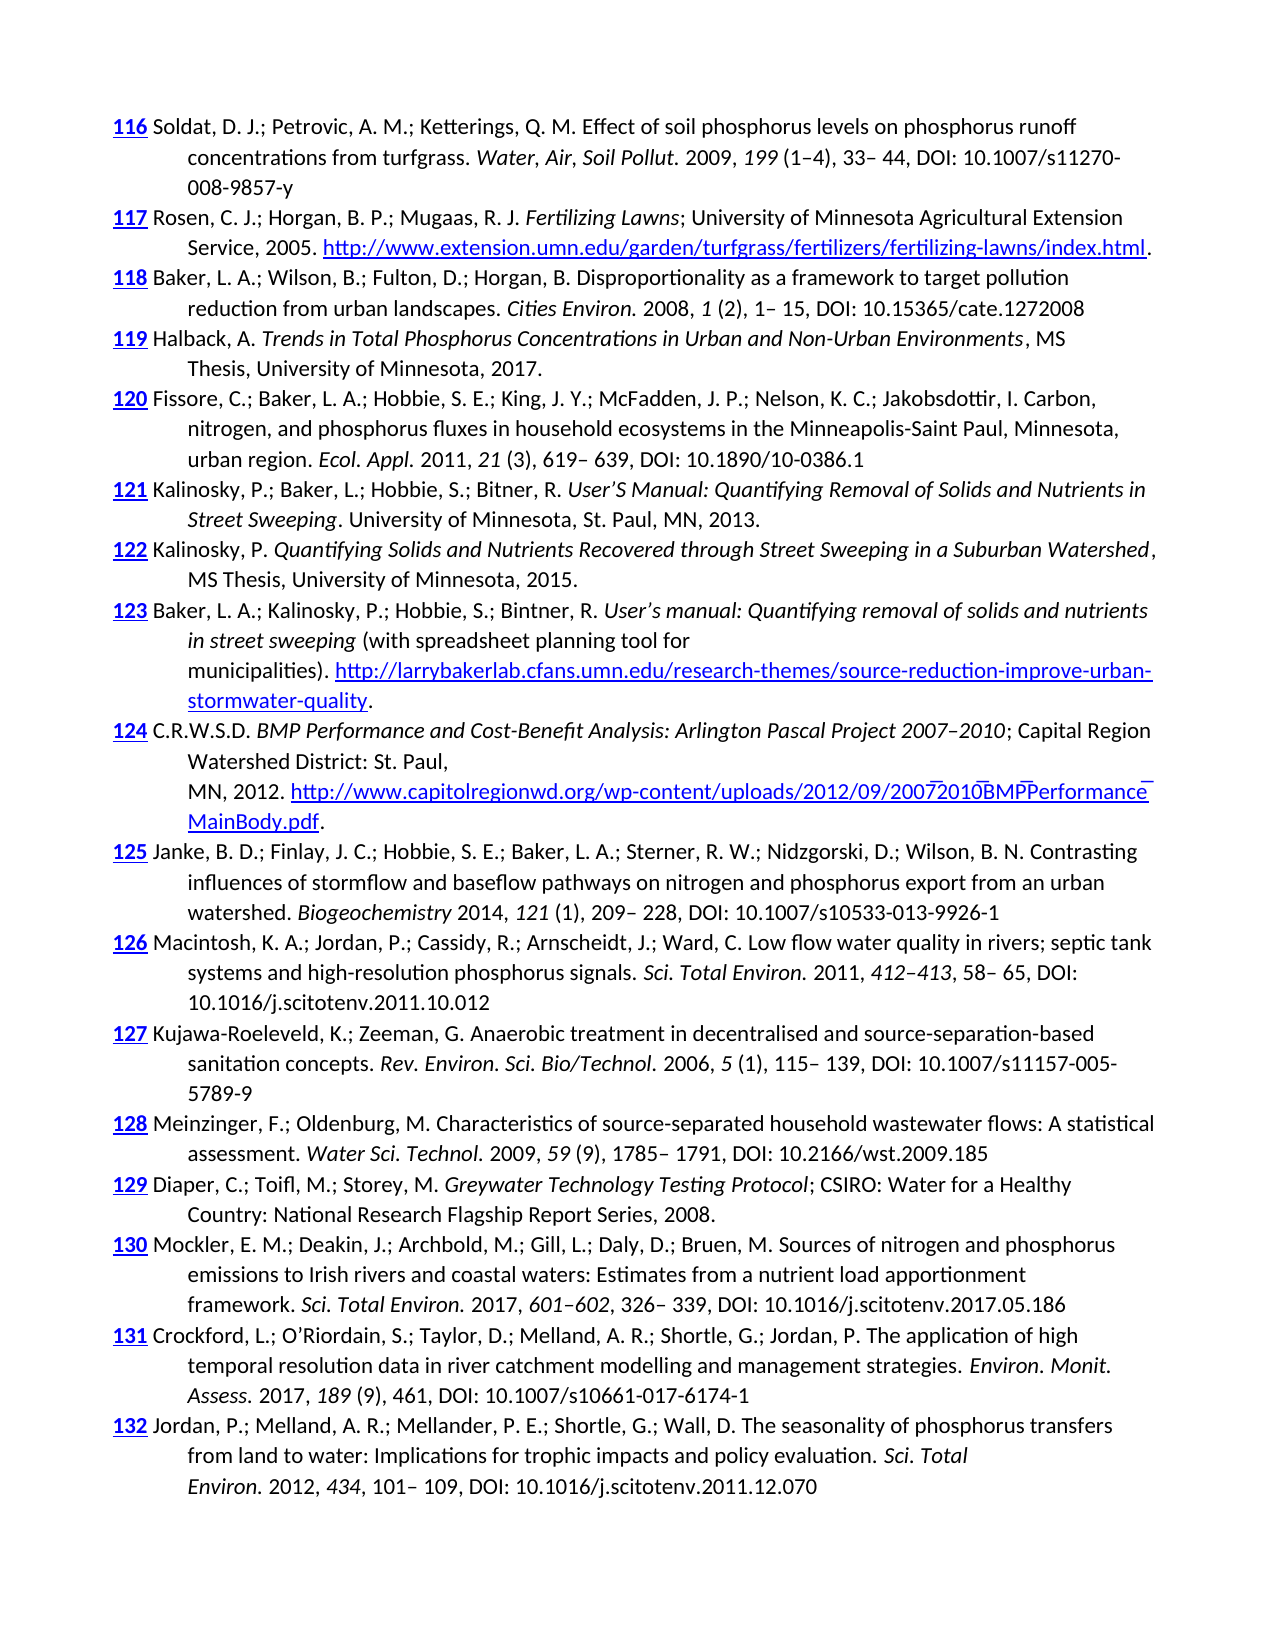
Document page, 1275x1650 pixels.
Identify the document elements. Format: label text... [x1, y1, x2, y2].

text 131 Crockford, L.; O’Riordain, S.; Taylor, D.; Melland, A. R.; Shortle, G.; Jordan, P. The application of high temporal resolution data in river catchment modelling and management strategies. Environ. Monit. Assess. 2017, 189 (9), 461, DOI: 10.1007/s10661-017-6174-1 [112, 1321, 1162, 1409]
text 132 Jordan, P.; Melland, A. R.; Mellander, P. E.; Shortle, G.; Wall, D. The seasonality of phosphorus transfers from land to water: Implications for trophic impacts and policy evaluation. Sci. Total Environ. 2012, 434, 101– 109, DOI: 10.1016/j.scitotenv.2011.12.070 [112, 1411, 1162, 1500]
text 117 Rosen, C. J.; Horgan, B. P.; Mugaas, R. J. Fertilizing Lawns; University of Minnesota Agricultural Extension Service, 2005. http://www.extension.umn.edu/garden/turfgrass/fertilizers/fertilizing-lawns/index.html. [112, 203, 1162, 261]
text 130 Mockler, E. M.; Deakin, J.; Archbold, M.; Gill, L.; Daly, D.; Bruen, M. Sources of nitrogen and phosphorus emissions to Irish rivers and coastal waters: Estimates from a nutrient load apportionment framework. Sci. Total Environ. 2017, 601–602, 326– 339, DOI: 10.1016/j.scitotenv.2017.05.186 [112, 1230, 1162, 1319]
text 128 Meinzinger, F.; Oldenburg, M. Characteristics of source-separated household wastewater flows: A statistical assessment. Water Sci. Technol. 2009, 59 (9), 1785– 1791, DOI: 10.2166/wst.2009.185 [112, 1109, 1162, 1168]
text 126 Macintosh, K. A.; Jordan, P.; Cassidy, R.; Arnscheidt, J.; Ward, C. Low flow water quality in rivers; septic tank systems and high-resolution phosphorus signals. Sci. Total Environ. 2011, 412–413, 58– 65, DOI: 10.1016/j.scitotenv.2011.10.012 [112, 928, 1162, 1017]
text 124 C.R.W.S.D. BMP Performance and Cost-Benefit Analysis: Arlington Pascal Project 2007–2010; Capital Region Watershed District: St. Paul, MN, 2012. http://www.capitolregionwd.org/wp-content/uploads/2012/09/2007̅2010̅BMP̅Performance̅MainBody.pdf. [112, 717, 1162, 835]
text 121 Kalinosky, P.; Baker, L.; Hobbie, S.; Bitner, R. User’S Manual: Quantifying Removal of Solids and Nutrients in Street Sweeping. University of Minnesota, St. Paul, MN, 2013. [112, 475, 1162, 533]
text 120 Fissore, C.; Baker, L. A.; Hobbie, S. E.; King, J. Y.; McFadden, J. P.; Nelson, K. C.; Jakobsdottir, I. Carbon, nitrogen, and phosphorus fluxes in household ecosystems in the Minneapolis-Saint Paul, Minnesota, urban region. Ecol. Appl. 2011, 21 (3), 619– 639, DOI: 10.1890/10-0386.1 [112, 384, 1162, 473]
text 116 Soldat, D. J.; Petrovic, A. M.; Ketterings, Q. M. Effect of soil phosphorus levels on phosphorus runoff concentrations from turfgrass. Water, Air, Soil Pollut. 2009, 199 (1–4), 33– 44, DOI: 10.1007/s11270-008-9857-y [112, 112, 1162, 201]
text 129 Diaper, C.; Toifl, M.; Storey, M. Greywater Technology Testing Protocol; CSIRO: Water for a Healthy Country: National Research Flagship Report Series, 2008. [112, 1170, 1162, 1228]
text 125 Janke, B. D.; Finlay, J. C.; Hobbie, S. E.; Baker, L. A.; Sterner, R. W.; Nidzgorski, D.; Wilson, B. N. Contrasting influences of stormflow and baseflow pathways on nitrogen and phosphorus export from an urban watershed. Biogeochemistry 2014, 121 (1), 209– 228, DOI: 10.1007/s10533-013-9926-1 [112, 837, 1162, 926]
text 119 Halback, A. Trends in Total Phosphorus Concentrations in Urban and Non-Urban Environments, MS Thesis, University of Minnesota, 2017. [112, 324, 1162, 382]
text 118 Baker, L. A.; Wilson, B.; Fulton, D.; Horgan, B. Disproportionality as a framework to target pollution reduction from urban landscapes. Cities Environ. 2008, 1 (2), 1– 15, DOI: 10.15365/cate.1272008 [112, 263, 1162, 322]
text 122 Kalinosky, P. Quantifying Solids and Nutrients Recovered through Street Sweeping in a Suburban Watershed, MS Thesis, University of Minnesota, 2015. [112, 535, 1162, 594]
text 123 Baker, L. A.; Kalinosky, P.; Hobbie, S.; Bintner, R. User’s manual: Quantifying removal of solids and nutrients in street sweeping (with spreadsheet planning tool for municipalities). http://larrybakerlab.cfans.umn.edu/research-themes/source-reduction-improve-urban-stormwater-quality. [112, 596, 1162, 714]
text 127 Kujawa-Roeleveld, K.; Zeeman, G. Anaerobic treatment in decentralised and source-separation-based sanitation concepts. Rev. Environ. Sci. Bio/Technol. 2006, 5 (1), 115– 139, DOI: 10.1007/s11157-005-5789-9 [112, 1019, 1162, 1107]
